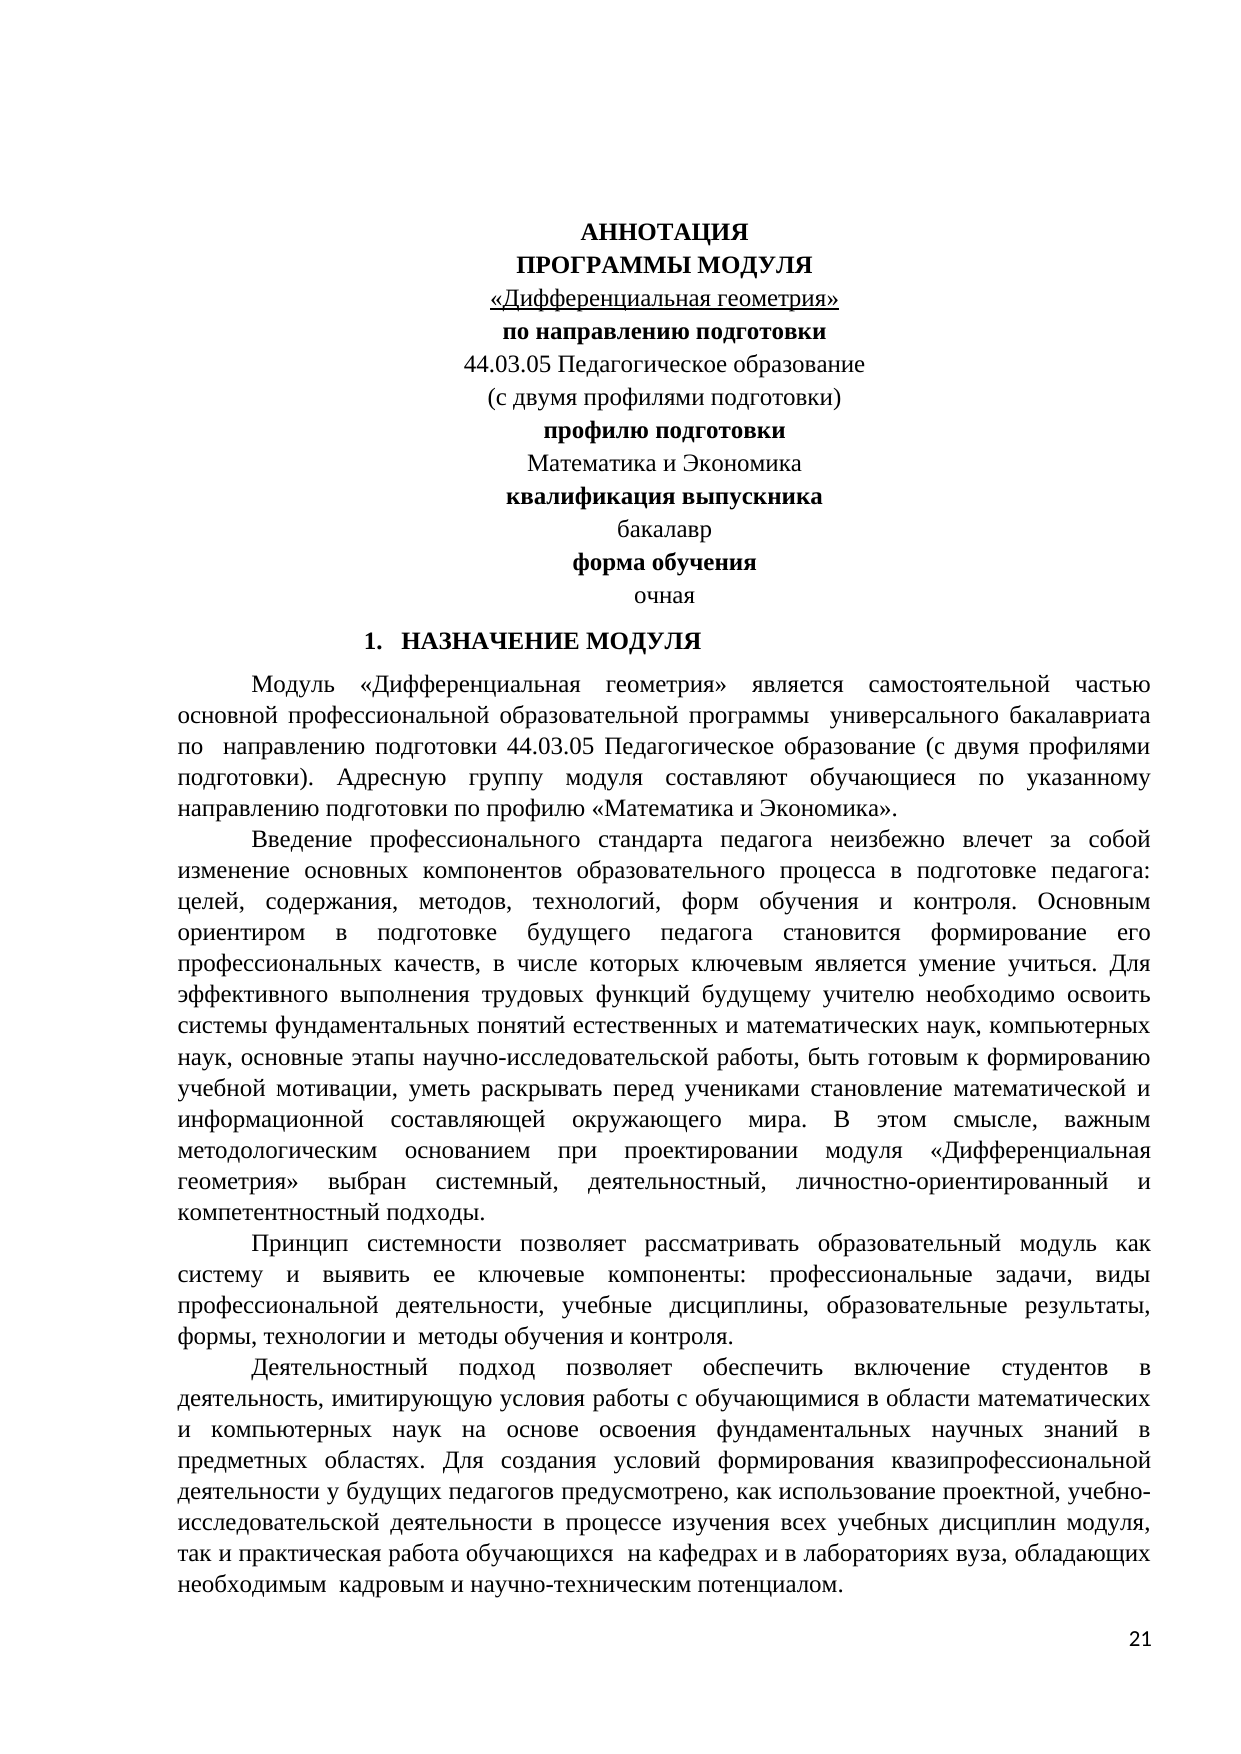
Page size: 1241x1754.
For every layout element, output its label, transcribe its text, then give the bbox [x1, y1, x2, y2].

list Принцип системности позволяет рассматривать образовательный модуль как систему и выявить ее ключевые компоненты: профессиональные задачи, виды профессиональной деятельности, учебные дисциплины, образовательные результаты, формы, технологии и методы обучения и контроля. [177, 1228, 1152, 1350]
text очная [177, 580, 1152, 609]
text Математика и Экономика [177, 448, 1152, 477]
text программЫ модуля [177, 250, 1152, 279]
text «Дифференциальная геометрия» [177, 283, 1152, 312]
list Деятельностный подход позволяет обеспечить включение студентов в деятельность, имитирующую условия работы с обучающимися в области математических и компьютерных наук на основе освоения фундаментальных научных знаний в предметных областях. Для создания условий формирования квазипрофессиональной деятельности у будущих педагогов предусмотрено, как использование проектной, учебно-исследовательской деятельности в процессе изучения всех учебных дисциплин модуля, так и практическая работа обучающихся на кафедрах и в лабораториях вуза, обладающих необходимым кадровым и научно-техническим потенциалом. [177, 1352, 1152, 1598]
list Модуль «Дифференциальная геометрия» является самостоятельной частью основной профессиональной образовательной программы универсального бакалавриата по направлению подготовки 44.03.05 Педагогическое образование (с двумя профилями подготовки). Адресную группу модуля составляют обучающиеся по указанному направлению подготовки по профилю «Математика и Экономика». [177, 669, 1152, 822]
text АННОТАЦИЯ [177, 217, 1152, 246]
text (с двумя профилями подготовки) [177, 382, 1152, 411]
text форма обучения [177, 547, 1152, 576]
text 44.03.05 Педагогическое образование [177, 349, 1152, 378]
text бакалавр [177, 514, 1152, 543]
text профилю подготовки [177, 415, 1152, 444]
text квалификация выпускника [177, 481, 1152, 510]
list Введение профессионального стандарта педагога неизбежно влечет за собой изменение основных компонентов образовательного процесса в подготовке педагога: целей, содержания, методов, технологий, форм обучения и контроля. Основным ориентиром в подготовке будущего педагога становится формирование его профессиональных качеств, в числе которых ключевым является умение учиться. Для эффективного выполнения трудовых функций будущему учителю необходимо освоить системы фундаментальных понятий естественных и математических наук, компьютерных наук, основные этапы научно-исследовательской работы, быть готовым к формированию учебной мотивации, уметь раскрывать перед учениками становление математической и информационной составляющей окружающего мира. В этом смысле, важным методологическим основанием при проектировании модуля «Дифференциальная геометрия» выбран системный, деятельностный, личностно-ориентированный и компетентностный подходы. [177, 824, 1152, 1226]
list назначение модуля [363, 626, 1152, 655]
text по направлению подготовки [177, 316, 1152, 345]
